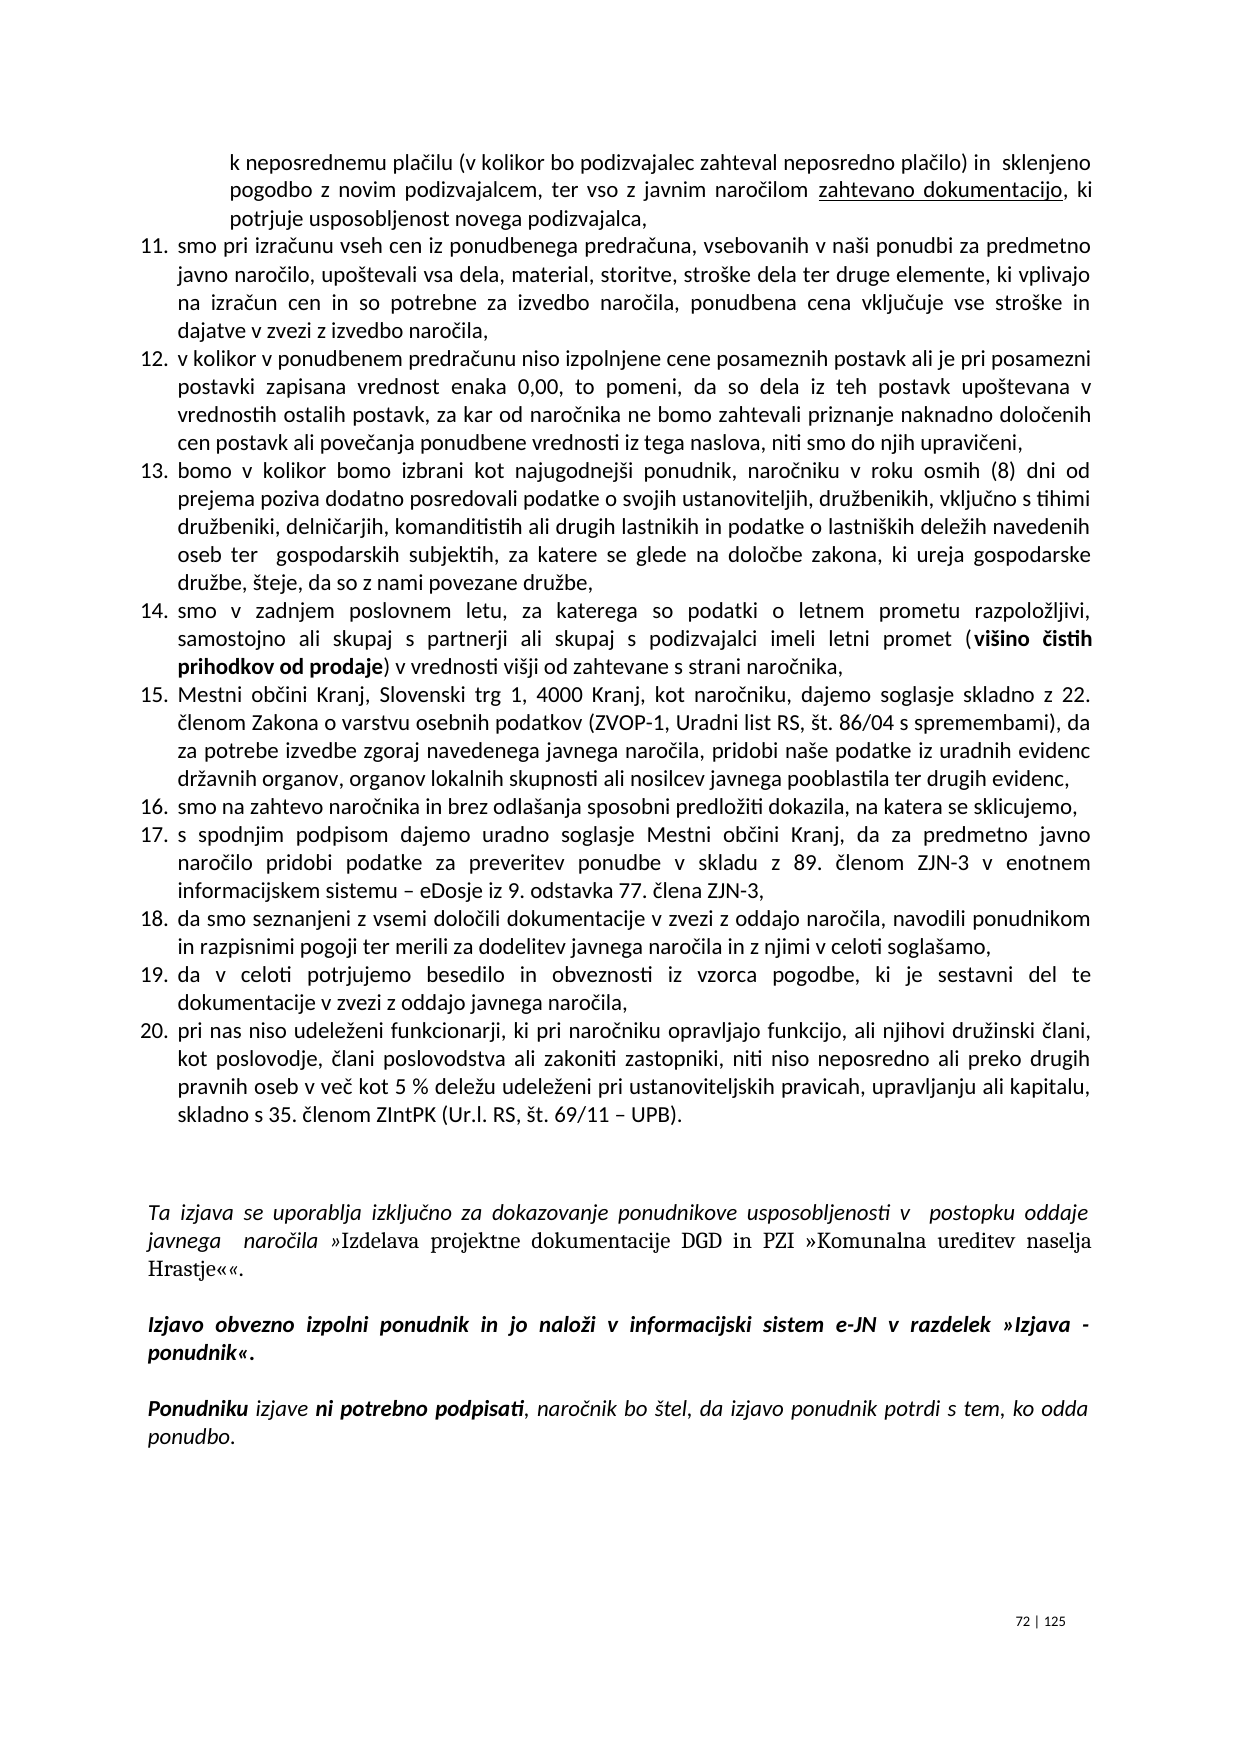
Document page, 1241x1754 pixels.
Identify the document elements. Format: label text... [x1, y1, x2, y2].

list Mestni občini Kranj, Slovenski trg 1, 4000 Kranj, kot naročniku, dajemo soglasje skladno z 22. členom Zakona o varstvu osebnih podatkov (ZVOP-1, Uradni list RS, št. 86/04 s spremembami), da za potrebe izvedbe zgoraj navedenega javnega naročila, pridobi naše podatke iz uradnih evidenc državnih organov, organov lokalnih skupnosti ali nosilcev javnega pooblastila ter drugih evidenc, [140, 680, 1093, 792]
text Ta izjava se uporablja izključno za dokazovanje ponudnikove usposobljenosti v postopku oddaje javnega naročila »«. [148, 1198, 1093, 1282]
text Izjavo obvezno izpolni ponudnik in jo naloži v informacijski sistem e-JN v razdelek »Izjava - ponudnik«. [148, 1310, 1093, 1366]
list s spodnjim podpisom dajemo uradno soglasje Mestni občini Kranj, da za predmetno javno naročilo pridobi podatke za preveritev ponudbe v skladu z 89. členom ZJN-3 v enotnem informacijskem sistemu – eDosje iz 9. odstavka 77. člena ZJN-3, [140, 820, 1093, 904]
list smo v zadnjem poslovnem letu, za katerega so podatki o letnem prometu razpoložljivi, samostojno ali skupaj s partnerji ali skupaj s podizvajalci imeli letni promet (višino čistih prihodkov od prodaje) v vrednosti višji od zahtevane s strani naročnika, [140, 596, 1093, 680]
list smo pri izračunu vseh cen iz ponudbenega predračuna, vsebovanih v naši ponudbi za predmetno javno naročilo, upoštevali vsa dela, material, storitve, stroške dela ter druge elemente, ki vplivajo na izračun cen in so potrebne za izvedbo naročila, ponudbena cena vključuje vse stroške in dajatve v zvezi z izvedbo naročila, [140, 232, 1093, 344]
text Ponudniku izjave ni potrebno podpisati, naročnik bo štel, da izjavo ponudnik potrdi s tem, ko odda ponudbo. [148, 1394, 1092, 1450]
list bomo v kolikor bomo izbrani kot najugodnejši ponudnik, naročniku v roku osmih (8) dni od prejema poziva dodatno posredovali podatke o svojih ustanoviteljih, družbenikih, vključno s tihimi družbeniki, delničarjih, komanditistih ali drugih lastnikih in podatke o lastniških deležih navedenih oseb ter gospodarskih subjektih, za katere se glede na določbe zakona, ki ureja gospodarske družbe, šteje, da so z nami povezane družbe, [140, 456, 1093, 596]
list smo na zahtevo naročnika in brez odlašanja sposobni predložiti dokazila, na katera se sklicujemo, [140, 792, 1093, 820]
list pri nas niso udeleženi funkcionarji, ki pri naročniku opravljajo funkcijo, ali njihovi družinski člani, kot poslovodje, člani poslovodstva ali zakoniti zastopniki, niti niso neposredno ali preko drugih pravnih oseb v več kot 5 % deležu udeleženi pri ustanoviteljskih pravicah, upravljanju ali kapitalu, skladno s 35. členom ZIntPK (Ur.l. RS, št. 69/11 – UPB). [140, 1016, 1093, 1128]
list da v celoti potrjujemo besedilo in obveznosti iz vzorca pogodbe, ki je sestavni del te dokumentacije v zvezi z oddajo javnega naročila, [140, 960, 1093, 1016]
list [192, 148, 1093, 232]
list da smo seznanjeni z vsemi določili dokumentacije v zvezi z oddajo naročila, navodili ponudnikom in razpisnimi pogoji ter merili za dodelitev javnega naročila in z njimi v celoti soglašamo, [140, 904, 1093, 960]
list v kolikor v ponudbenem predračunu niso izpolnjene cene posameznih postavk ali je pri posamezni postavki zapisana vrednost enaka 0,00, to pomeni, da so dela iz teh postavk upoštevana v vrednostih ostalih postavk, za kar od naročnika ne bomo zahtevali priznanje naknadno določenih cen postavk ali povečanja ponudbene vrednosti iz tega naslova, niti smo do njih upravičeni, [140, 344, 1093, 456]
